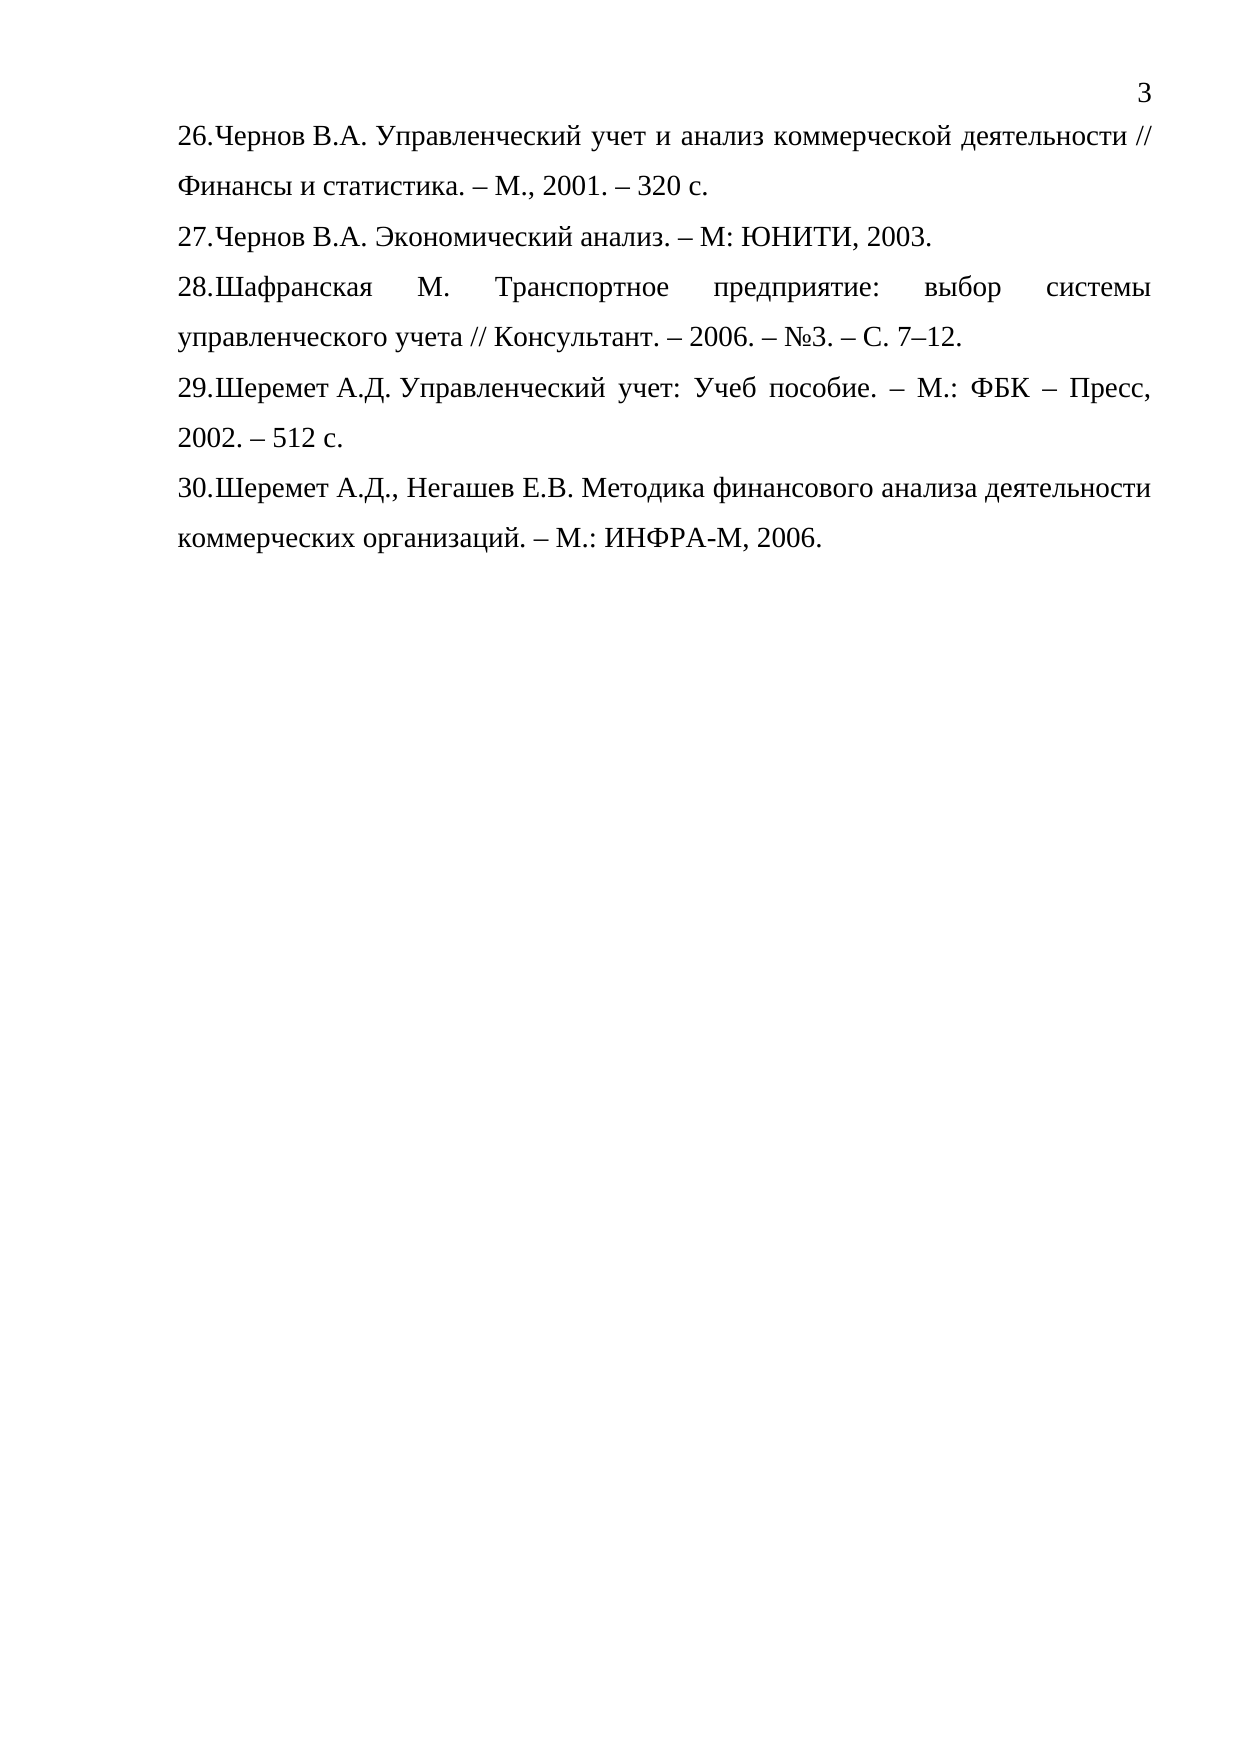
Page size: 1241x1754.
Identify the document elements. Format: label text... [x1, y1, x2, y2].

list Шафранская М. Транспортное предприятие: выбор системы управленческого учета // Консультант. – 2006. – №3. – С. 7–12. [177, 269, 1152, 353]
list Чернов В.А. Экономический анализ. – М: ЮНИТИ, 2003. [177, 219, 1152, 252]
list Чернов В.А. Управленческий учет и анализ коммерческой деятельности // Финансы и статистика. – М., 2001. – 320 с. [177, 118, 1152, 202]
list Шеремет А.Д. Управленческий учет: Учеб пособие. – М.: ФБК – Пресс, 2002. – 512 с. [177, 370, 1152, 453]
list Шеремет А.Д., Негашев Е.В. Методика финансового анализа деятельности коммерческих организаций. – М.: ИНФРА-М, 2006. [177, 470, 1152, 554]
